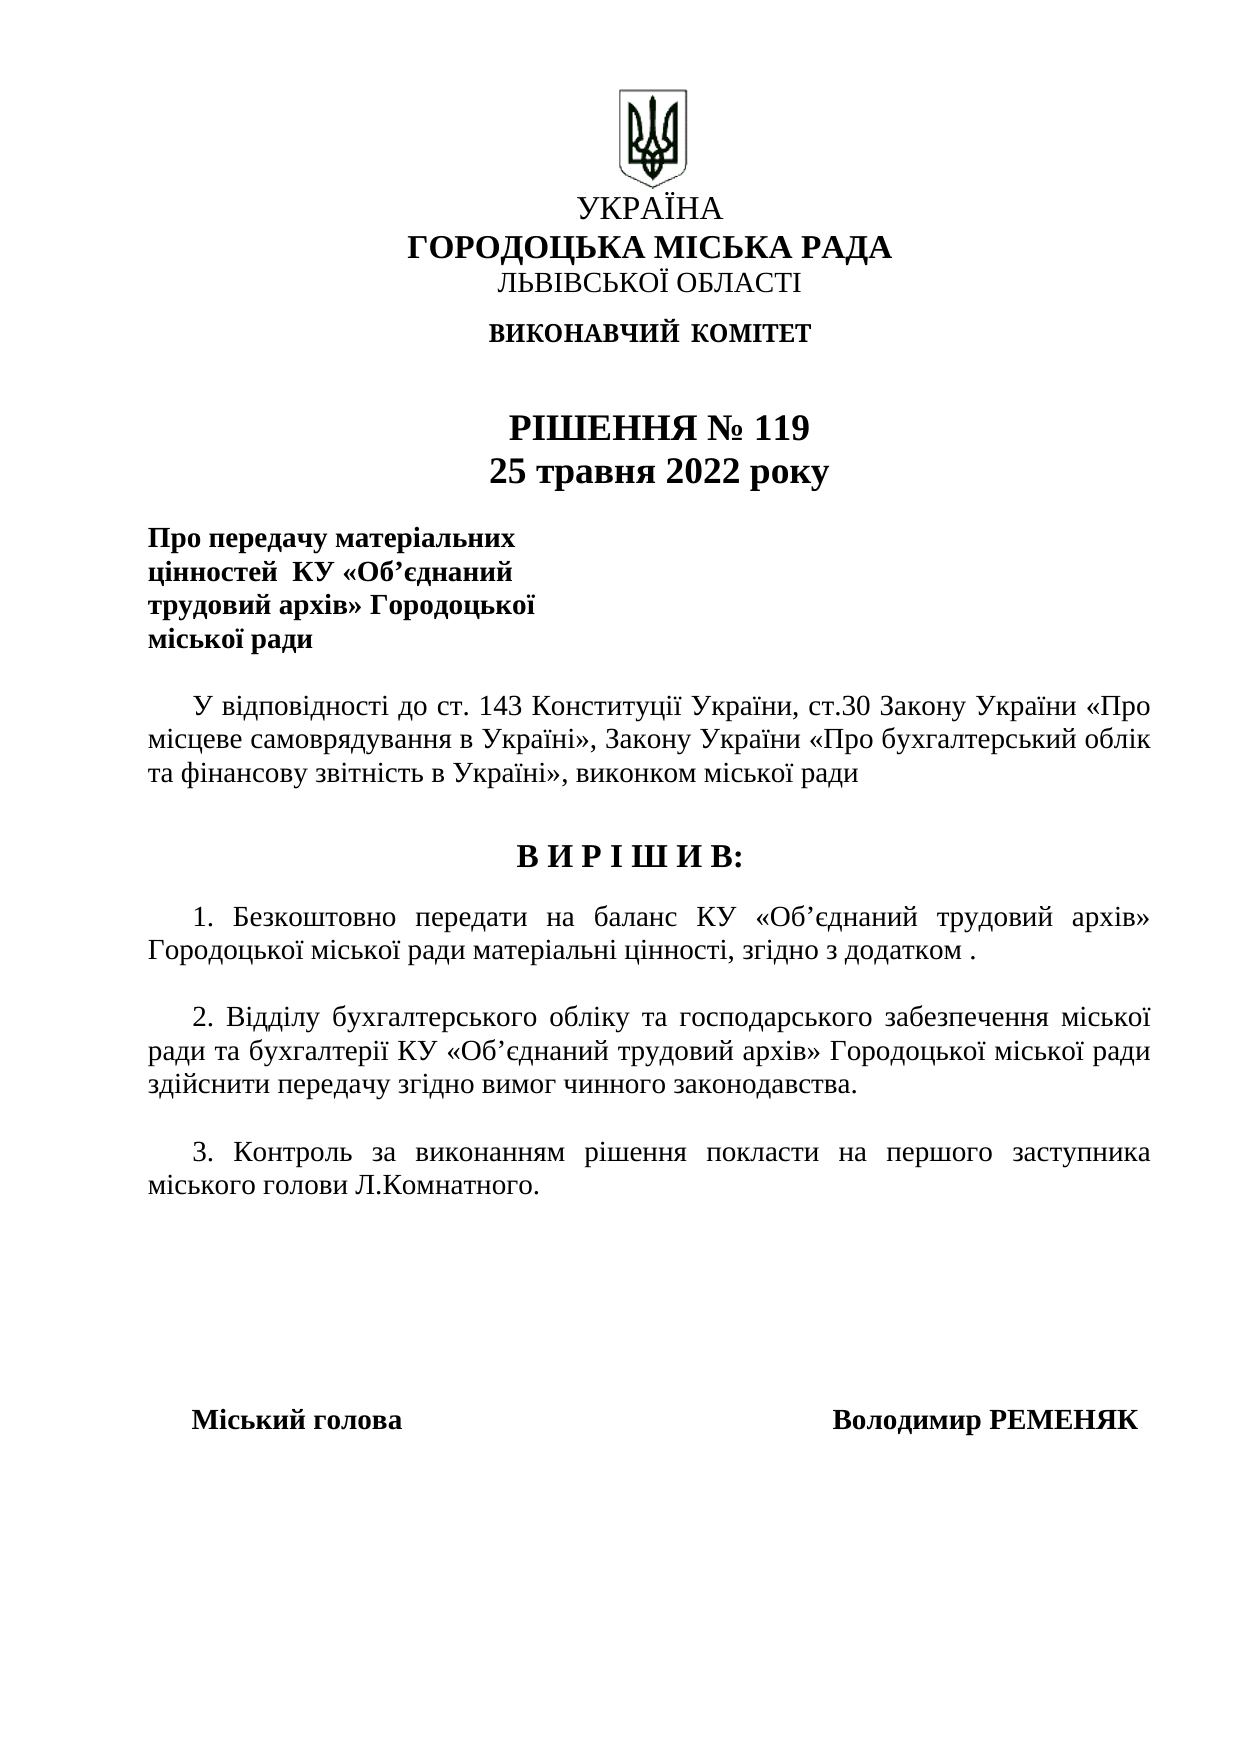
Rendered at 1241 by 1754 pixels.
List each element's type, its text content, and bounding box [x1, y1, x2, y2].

text міської ради [148, 621, 1152, 654]
text цінностей КУ «Об’єднаний [148, 554, 1152, 587]
text РІШЕННЯ № 119 [148, 406, 1171, 449]
picture [618, 88, 689, 189]
text У відповідності до ст. 143 Конституції України, ст.30 Закону України «Про місцеве самоврядування в Україні», Закону України «Про бухгалтерський облік та фінансову звітність в Україні», виконком міської ради [148, 688, 1152, 788]
text ВИКОНАВЧИЙ КОМІТЕТ [148, 319, 1152, 348]
text 3. Контроль за виконанням рішення покласти на першого заступника міського голови Л.Комнатного. [148, 1134, 1152, 1201]
text Міський голова Володимир РЕМЕНЯК [148, 1402, 1152, 1436]
text Про передачу матеріальних [148, 520, 1152, 554]
text В И Р І Ш И В: [423, 837, 1152, 875]
text ЛЬВІВСЬКОЇ ОБЛАСТІ [148, 265, 1152, 299]
text ГОРОДОЦЬКА МІСЬКА РАДА [148, 227, 1152, 265]
text трудовий архів» Городоцької [148, 587, 1152, 621]
text 25 травня 2022 року [148, 449, 1171, 492]
text 1. Безкоштовно передати на баланс КУ «Об’єднаний трудовий архів» Городоцької міської ради матеріальні цінності, згідно з додатком . [148, 899, 1152, 966]
text УКРАЇНА [148, 188, 1152, 227]
text 2. Відділу бухгалтерського обліку та господарського забезпечення міської ради та бухгалтерії КУ «Об’єднаний трудовий архів» Городоцької міської ради здійснити передачу згідно вимог чинного законодавства. [148, 999, 1152, 1100]
